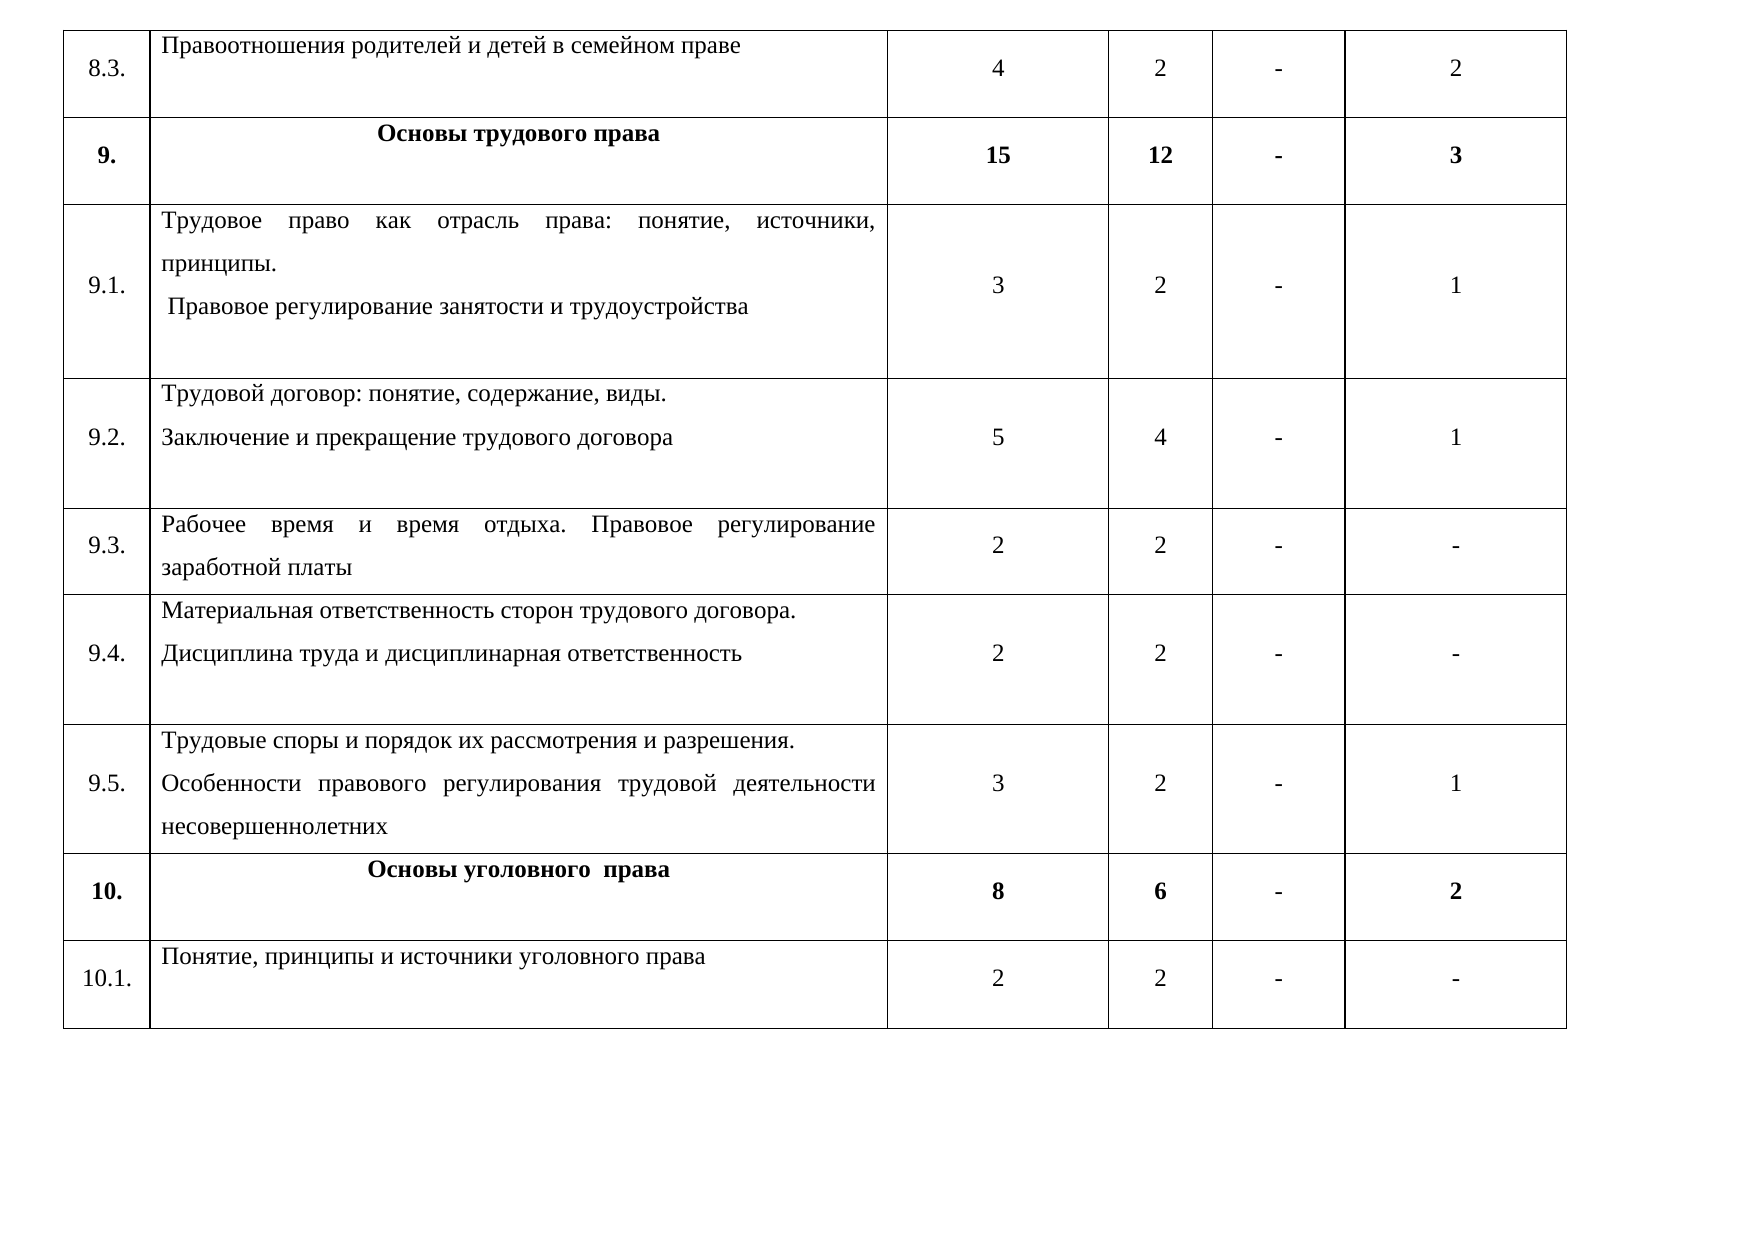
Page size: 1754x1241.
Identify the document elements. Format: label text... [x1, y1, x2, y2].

table_cell Трудовое право как отрасль права: понятие, источники, принципы. Правовое регулирование занятости и трудоустройства [151, 205, 887, 377]
table_cell 2 [1109, 595, 1212, 724]
table_cell Основы трудового права [151, 118, 887, 204]
table_cell 1 [1346, 205, 1566, 377]
table_cell 2 [1109, 725, 1212, 853]
table_cell 10. [64, 854, 149, 940]
table_cell - [1213, 509, 1344, 594]
table_cell 9.4. [64, 595, 149, 724]
table_cell - [1213, 941, 1344, 1028]
table_cell 9. [64, 118, 149, 204]
table_cell 6 [1109, 854, 1212, 940]
table_cell 10.1. [64, 941, 149, 1028]
table_cell 8 [888, 854, 1108, 940]
table_cell Трудовой договор: понятие, содержание, виды. Заключение и прекращение трудового договора [151, 379, 887, 508]
table_cell 5 [888, 379, 1108, 508]
table_cell 9.5. [64, 725, 149, 853]
table_cell 4 [888, 31, 1108, 117]
table_cell 12 [1109, 118, 1212, 204]
table_cell 2 [888, 595, 1108, 724]
table_cell 2 [1109, 509, 1212, 594]
table_cell Понятие, принципы и источники уголовного права [151, 941, 887, 1028]
table_cell 3 [1346, 118, 1566, 204]
table_cell 1 [1346, 379, 1566, 508]
table_cell - [1213, 118, 1344, 204]
table_cell 2 [888, 509, 1108, 594]
table_cell Материальная ответственность сторон трудового договора. Дисциплина труда и дисциплинарная ответственность [151, 595, 887, 724]
table_cell - [1213, 379, 1344, 508]
table_cell 3 [888, 725, 1108, 853]
table_cell 2 [1346, 854, 1566, 940]
table_cell 4 [1109, 379, 1212, 508]
table_cell 9.3. [64, 509, 149, 594]
table_cell 2 [888, 941, 1108, 1028]
table_cell - [1213, 205, 1344, 377]
table_cell 2 [1346, 31, 1566, 117]
table_cell 9.1. [64, 205, 149, 377]
table_cell - [1213, 725, 1344, 853]
table_cell Правоотношения родителей и детей в семейном праве [151, 31, 887, 117]
table_cell 2 [1109, 31, 1212, 117]
table_cell 15 [888, 118, 1108, 204]
table_cell 2 [1109, 941, 1212, 1028]
table_cell 8.3. [64, 31, 149, 117]
table_cell 9.2. [64, 379, 149, 508]
table_cell - [1346, 595, 1566, 724]
table_cell - [1213, 595, 1344, 724]
table_cell 1 [1346, 725, 1566, 853]
table_cell Трудовые споры и порядок их рассмотрения и разрешения. Особенности правового регулирования трудовой деятельности несовершеннолетних [151, 725, 887, 853]
table_cell 3 [888, 205, 1108, 377]
table_cell - [1213, 31, 1344, 117]
table_cell 2 [1109, 205, 1212, 377]
table_cell Рабочее время и время отдыха. Правовое регулирование заработной платы [151, 509, 887, 594]
table_cell Основы уголовного права [151, 854, 887, 940]
table_cell - [1346, 509, 1566, 594]
table_cell - [1346, 941, 1566, 1028]
table_cell - [1213, 854, 1344, 940]
